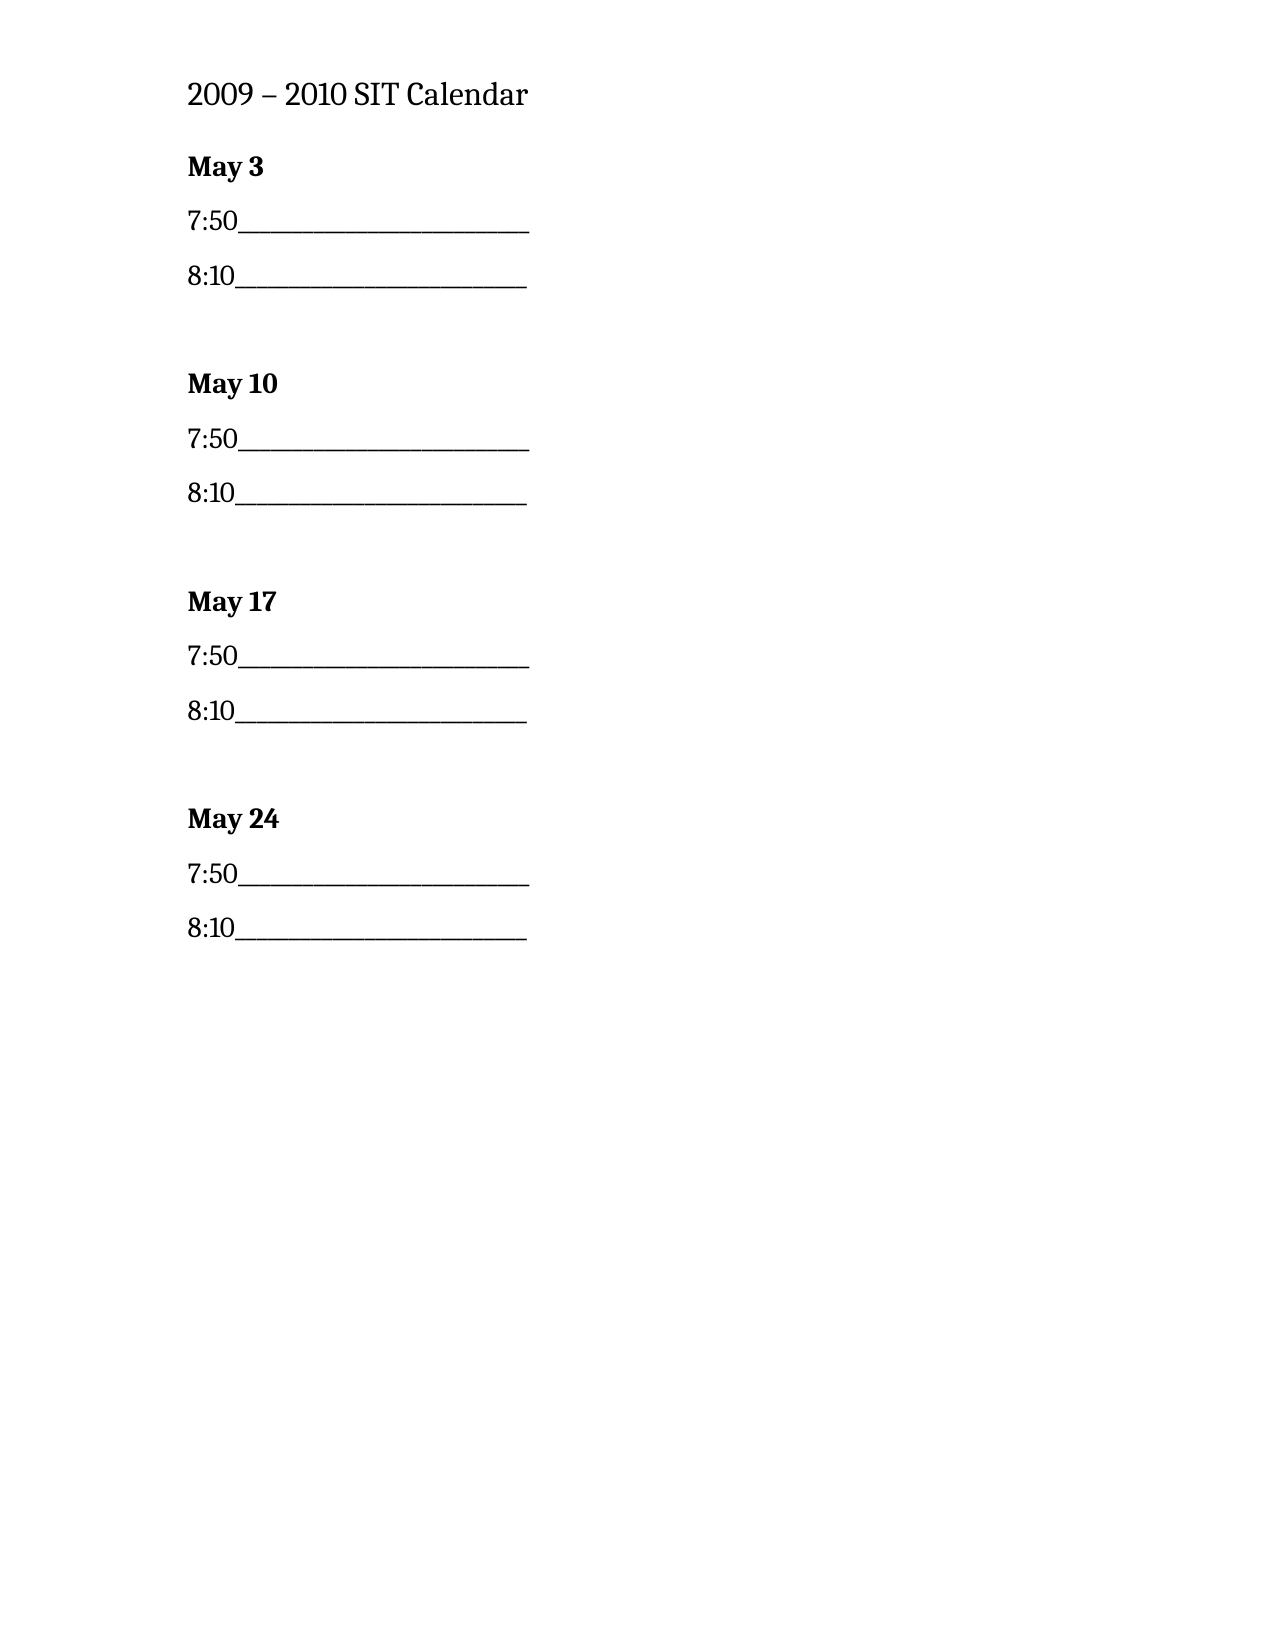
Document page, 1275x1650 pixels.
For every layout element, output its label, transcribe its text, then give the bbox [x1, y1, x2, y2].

text May 3 [187, 150, 600, 183]
text 7:50___________________________ [187, 857, 600, 890]
text 8:10___________________________ [187, 911, 600, 945]
text 7:50___________________________ [187, 639, 600, 673]
text 7:50___________________________ [187, 422, 600, 455]
text 8:10___________________________ [187, 259, 600, 292]
text May 24 [187, 802, 600, 836]
text 8:10___________________________ [187, 694, 600, 727]
text May 10 [187, 367, 600, 401]
text 7:50___________________________ [187, 204, 600, 238]
text May 17 [187, 585, 600, 618]
text 8:10___________________________ [187, 476, 600, 510]
